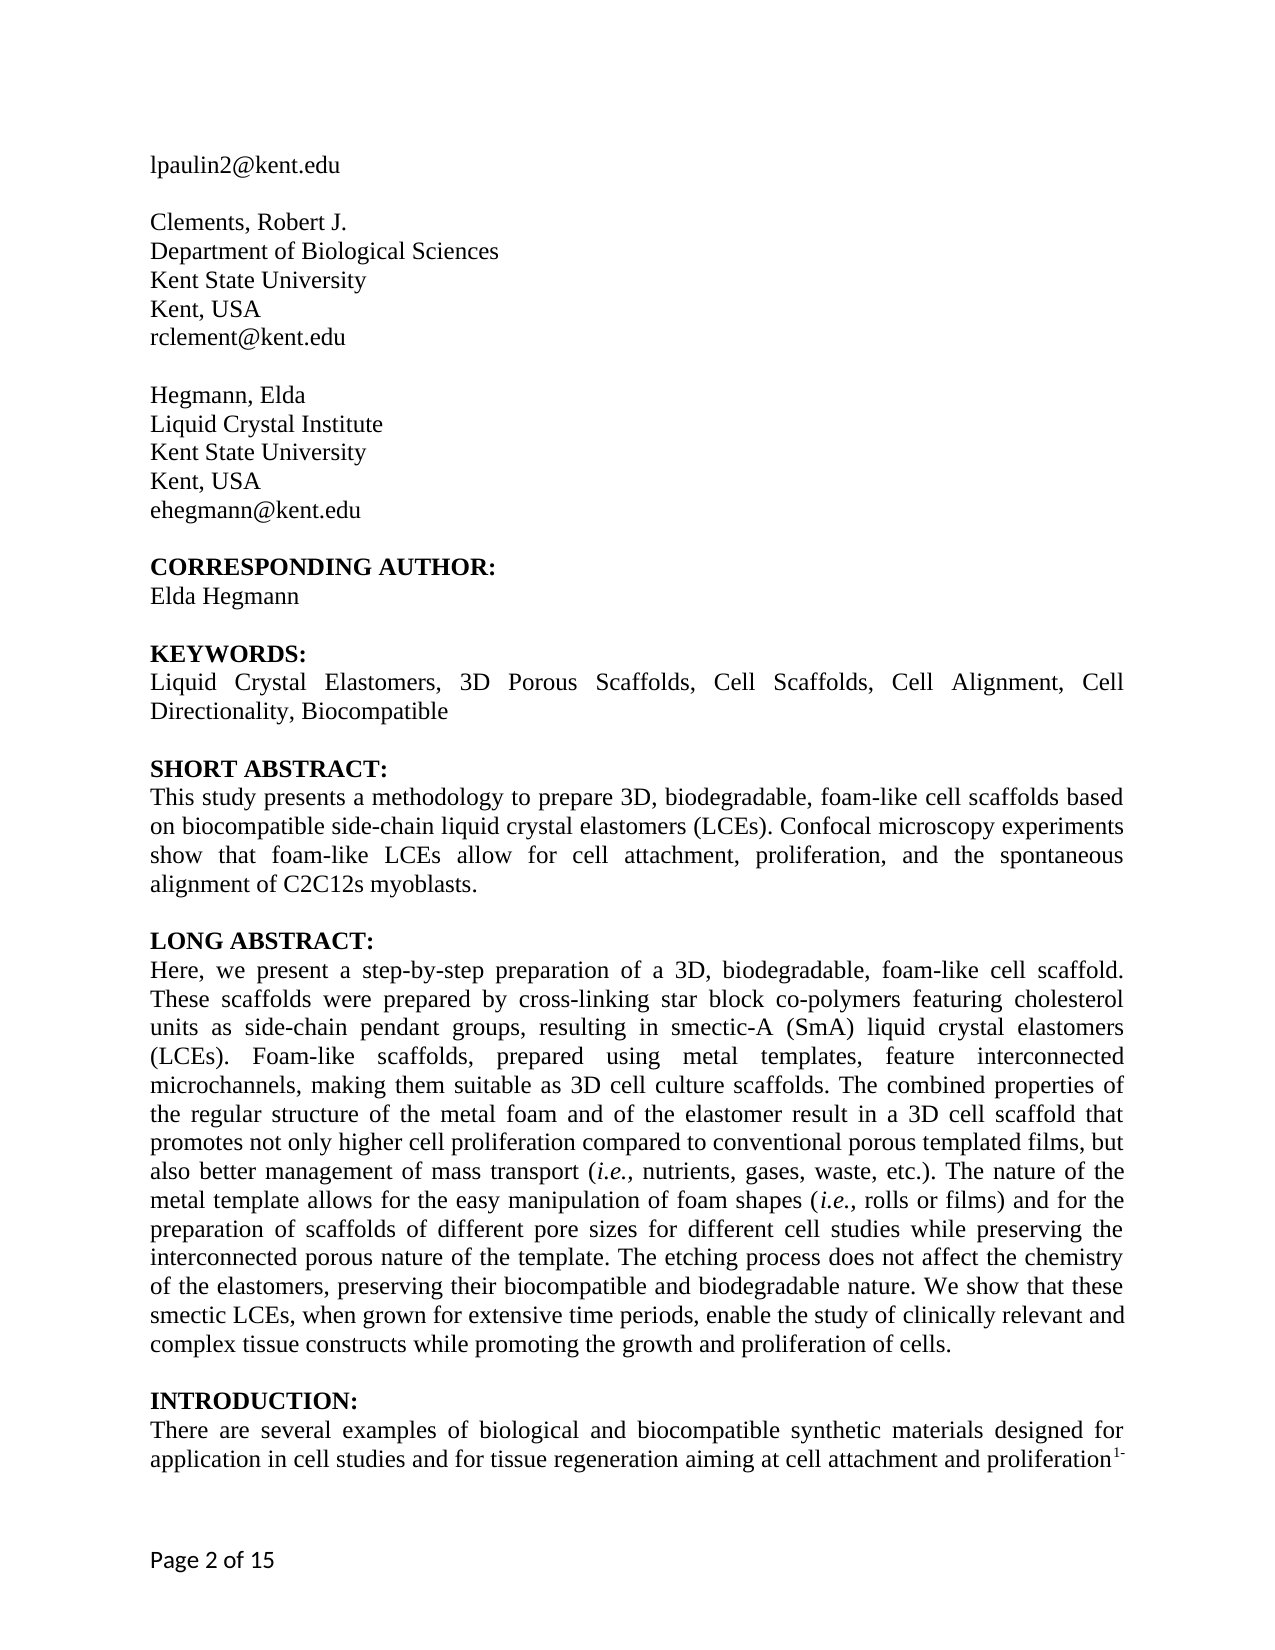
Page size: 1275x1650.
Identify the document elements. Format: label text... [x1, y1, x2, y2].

text KEYWORDS: [150, 639, 1125, 667]
text Kent State University [150, 437, 1125, 466]
text Kent, USA [150, 466, 1125, 495]
text Kent, USA [150, 294, 1125, 322]
text Liquid Crystal Elastomers, 3D Porous Scaffolds, Cell Scaffolds, Cell Alignment, Cell Directionality, Biocompatible [150, 667, 1125, 725]
text This study presents a methodology to prepare 3D, biodegradable, foam-like cell scaffolds based on biocompatible side-chain liquid crystal elastomers (LCEs). Confocal microscopy experiments show that foam-like LCEs allow for cell attachment, proliferation, and the spontaneous alignment of C2C12s myoblasts. [150, 782, 1125, 897]
text Kent State University [150, 265, 1125, 294]
text lpaulin2@kent.edu [150, 150, 1125, 179]
text Hegmann, Elda [150, 380, 1125, 409]
text SHORT ABSTRACT: [150, 754, 1125, 782]
text ehegmann@kent.edu [150, 495, 1125, 524]
text Here, we present a step-by-step preparation of a 3D, biodegradable, foam-like cell scaffold. These scaffolds were prepared by cross-linking star block co-polymers featuring cholesterol units as side-chain pendant groups, resulting in smectic-A (SmA) liquid crystal elastomers (LCEs). Foam-like scaffolds, prepared using metal templates, feature interconnected microchannels, making them suitable as 3D cell culture scaffolds. The combined properties of the regular structure of the metal foam and of the elastomer result in a 3D cell scaffold that promotes not only higher cell proliferation compared to conventional porous templated films, but also better management of mass transport (i.e., nutrients, gases, waste, etc.). The nature of the metal template allows for the easy manipulation of foam shapes (i.e., rolls or films) and for the preparation of scaffolds of different pore sizes for different cell studies while preserving the interconnected porous nature of the template. The etching process does not affect the chemistry of the elastomers, preserving their biocompatible and biodegradable nature. We show that these smectic LCEs, when grown for extensive time periods, enable the study of clinically relevant and complex tissue constructs while promoting the growth and proliferation of cells. [150, 955, 1125, 1357]
text rclement@kent.edu [150, 322, 1125, 351]
text Department of Biological Sciences [150, 236, 1125, 265]
text Liquid Crystal Institute [150, 409, 1125, 437]
text LONG ABSTRACT: [150, 926, 1125, 955]
text CORRESPONDING AUTHOR: [150, 552, 1125, 581]
text INTRODUCTION: [150, 1386, 1125, 1415]
text Elda Hegmann [150, 581, 1125, 610]
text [150, 1415, 1125, 1472]
text Clements, Robert J. [150, 207, 1125, 236]
